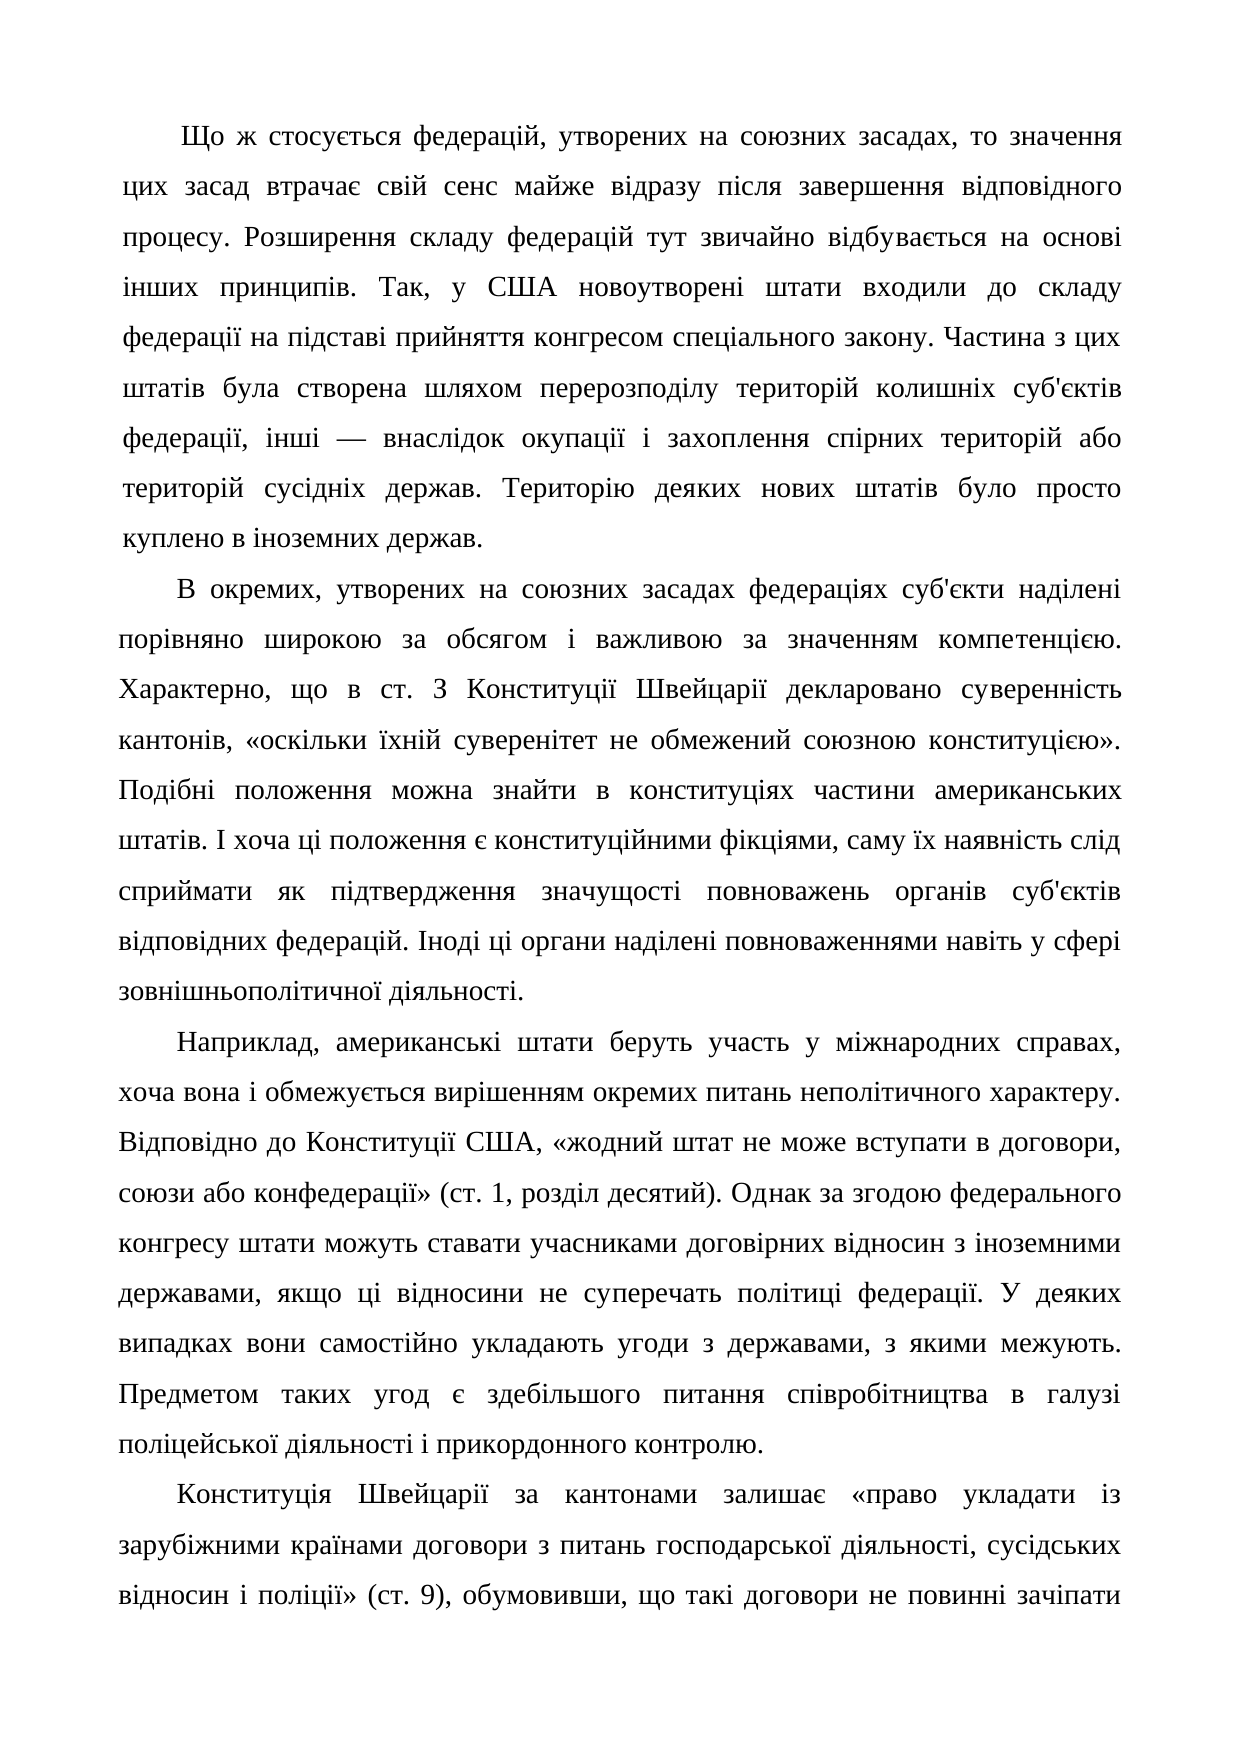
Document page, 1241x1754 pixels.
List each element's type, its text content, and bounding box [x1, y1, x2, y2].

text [118, 1477, 1122, 1611]
text Що ж стосується федерацій, утворених на союзних засадах, то значення цих засад втрачає свій сенс майже відразу після завершення відповідного процесу. Розширення складу федерацій тут звичайно відбувається на основі інших принципів. Так, у США новоутворені штати входили до складу федерації на підставі прийняття конгресом спеціального закону. Частина з цих штатів була створена шляхом перерозподілу територій колишніх суб'єктів федерації, інші — внаслідок окупації і захоплення спірних територій або територій сусідніх держав. Територію деяких нових штатів було просто куплено в іноземних держав. [122, 118, 1122, 554]
text В окремих, утворених на союзних засадах федераціях суб'єкти наділені порівняно широкою за обсягом і важливою за значенням компетенцією. Характерно, що в ст. З Конституції Швейцарії декларовано суверенність кантонів, «оскільки їхній суверенітет не обмежений союзною конституцією». Подібні положення можна знайти в конституціях частини американських штатів. І хоча ці положення є конституційними фікціями, саму їх наявність слід сприймати як підтвердження значущості повноважень органів суб'єктів відповідних федерацій. Іноді ці органи наділені повноваженнями навіть у сфері зовнішньополітичної діяльності. [118, 571, 1122, 1007]
text Наприклад, американські штати беруть участь у міжнародних справах, хоча вона і обмежується вирішенням окремих питань неполітичного характеру. Відповідно до Конституції США, «жодний штат не може вступати в договори, союзи або конфедерації» (ст. 1, розділ десятий). Однак за згодою федерального конгресу штати можуть ставати учасниками договірних відносин з іноземними державами, якщо ці відносини не суперечать політиці федерації. У деяких випадках вони самостійно укладають угоди з державами, з якими межують. Предметом таких угод є здебільшого питання співробітництва в галузі поліцейської діяльності і прикордонного контролю. [118, 1024, 1122, 1460]
